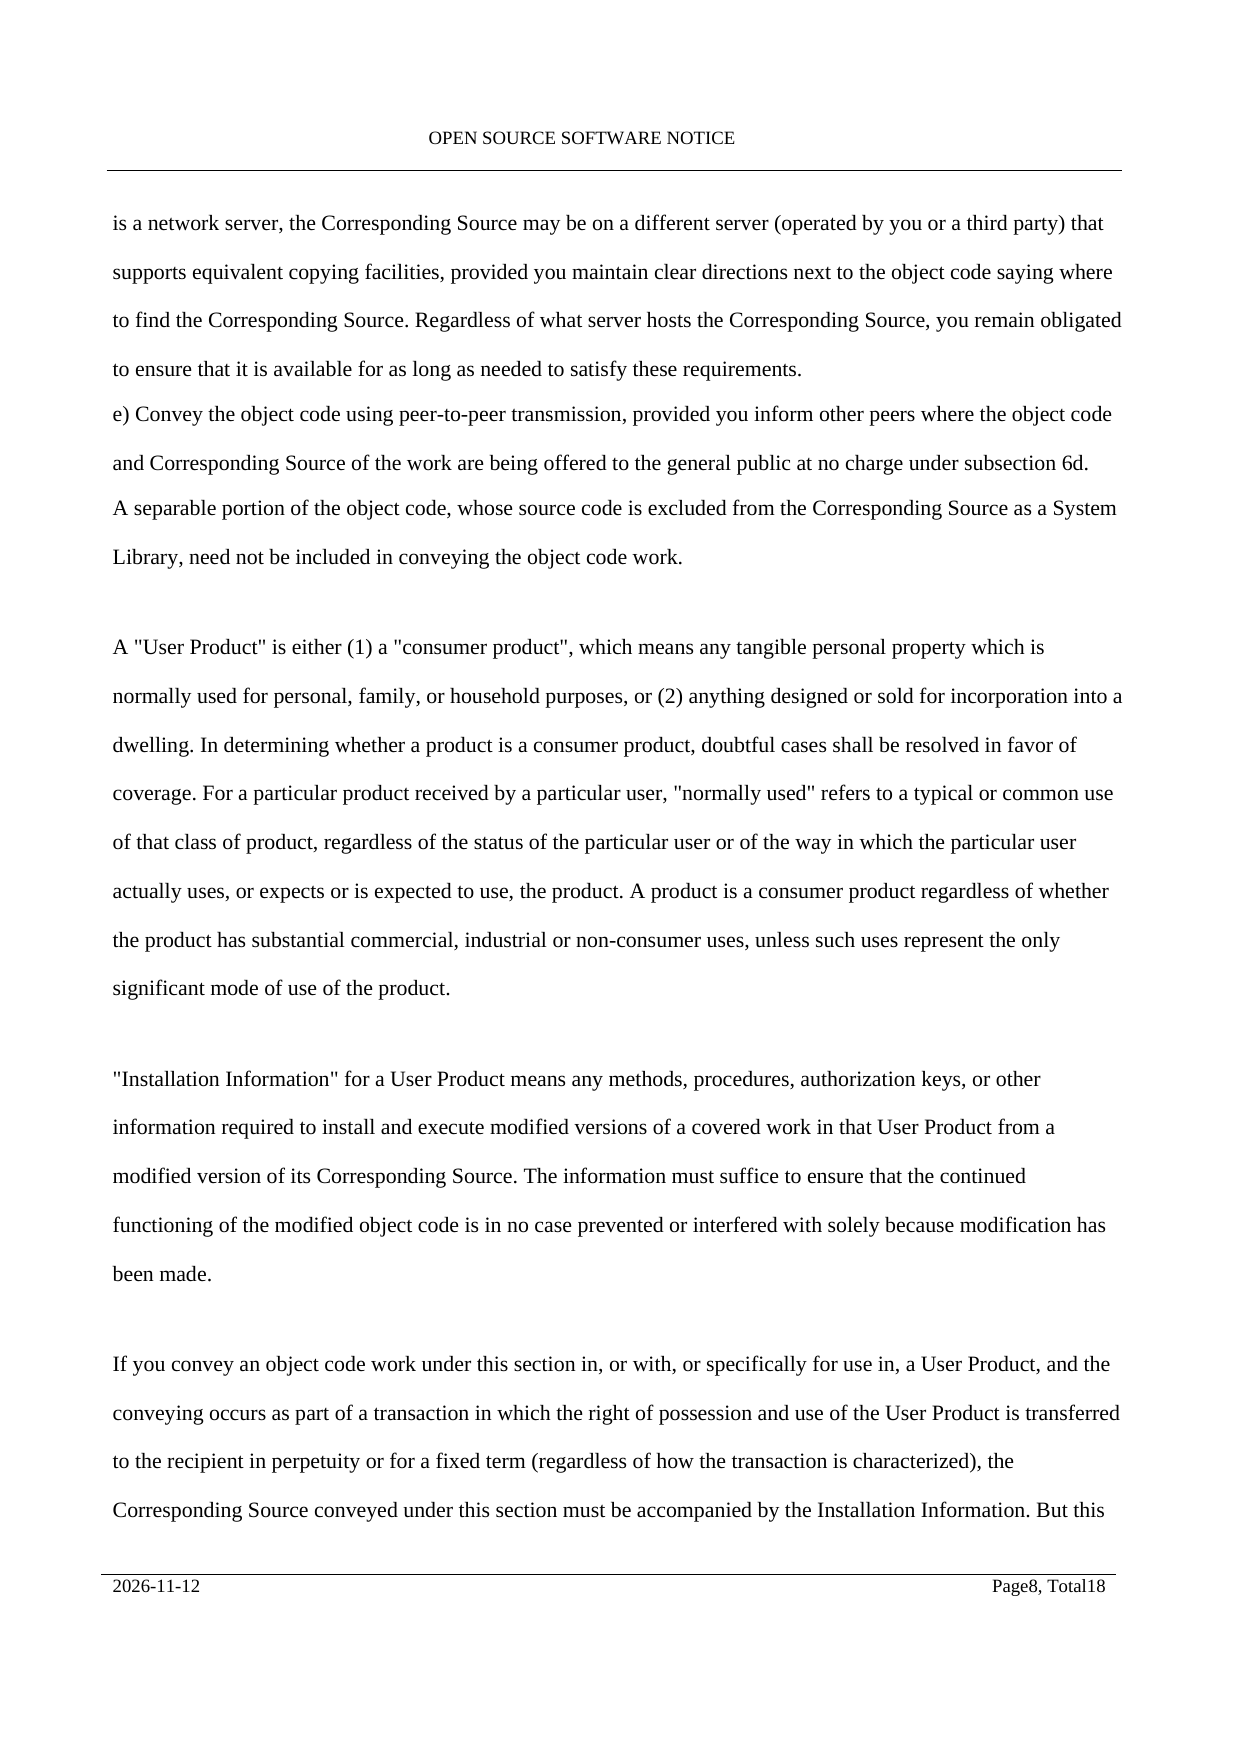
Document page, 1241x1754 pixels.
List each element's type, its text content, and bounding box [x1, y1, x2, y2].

text e) Convey the object code using peer-to-peer transmission, provided you inform other peers where the object code and Corresponding Source of the work are being offered to the general public at no charge under subsection 6d. [112, 398, 1128, 479]
text A "User Product" is either (1) a "consumer product", which means any tangible personal property which is normally used for personal, family, or household purposes, or (2) anything designed or sold for incorporation into a dwelling. In determining whether a product is a consumer product, doubtful cases shall be resolved in favor of coverage. For a particular product received by a particular user, "normally used" refers to a typical or common use of that class of product, regardless of the status of the particular user or of the way in which the particular user actually uses, or expects or is expected to use, the product. A product is a consumer product regardless of whether the product has substantial commercial, industrial or non-consumer uses, unless such uses represent the only significant mode of use of the product. [112, 631, 1128, 1004]
text "Installation Information" for a User Product means any methods, procedures, authorization keys, or other information required to install and execute modified versions of a covered work in that User Product from a modified version of its Corresponding Source. The information must suffice to ensure that the continued functioning of the modified object code is in no case prevented or interfered with solely because modification has been made. [112, 1062, 1128, 1289]
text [112, 206, 1128, 385]
text A separable portion of the object code, whose source code is excluded from the Corresponding Source as a System Library, need not be included in conveying the object code work. [112, 492, 1128, 573]
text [112, 1347, 1128, 1526]
